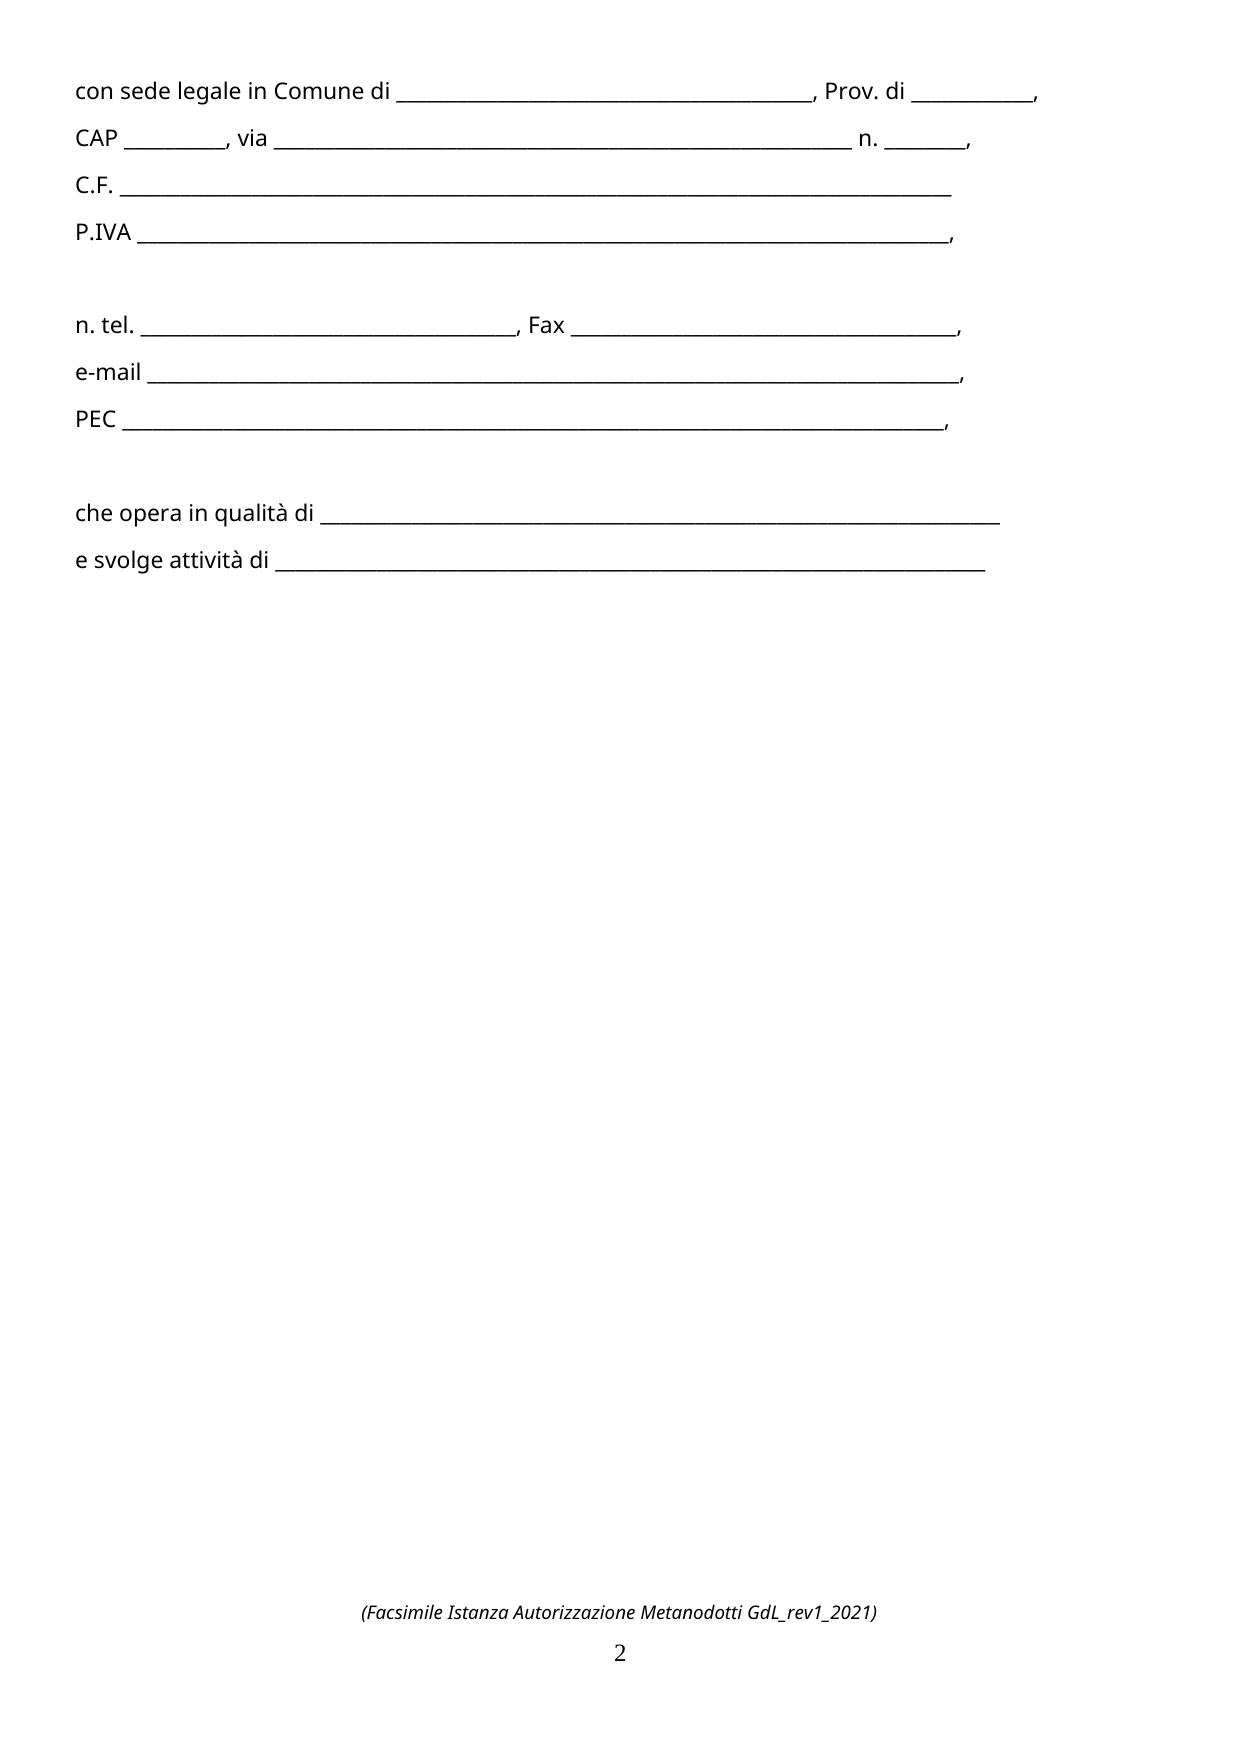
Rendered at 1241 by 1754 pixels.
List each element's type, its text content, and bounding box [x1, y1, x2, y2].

text e svolge attività di ______________________________________________________________________ [75, 544, 1153, 575]
text n. tel. _____________________________________, Fax ______________________________________, [75, 309, 1153, 341]
text che opera in qualità di ___________________________________________________________________ [75, 497, 1153, 528]
text e-mail ________________________________________________________________________________, [75, 356, 1153, 387]
text PEC _________________________________________________________________________________, [75, 403, 1153, 434]
text CAP __________, via _________________________________________________________ n. ________, [75, 122, 1153, 153]
text C.F. __________________________________________________________________________________ [75, 169, 1153, 200]
text P.IVA ________________________________________________________________________________, [75, 216, 1153, 247]
text con sede legale in Comune di _________________________________________, Prov. di ____________, [75, 75, 1153, 106]
